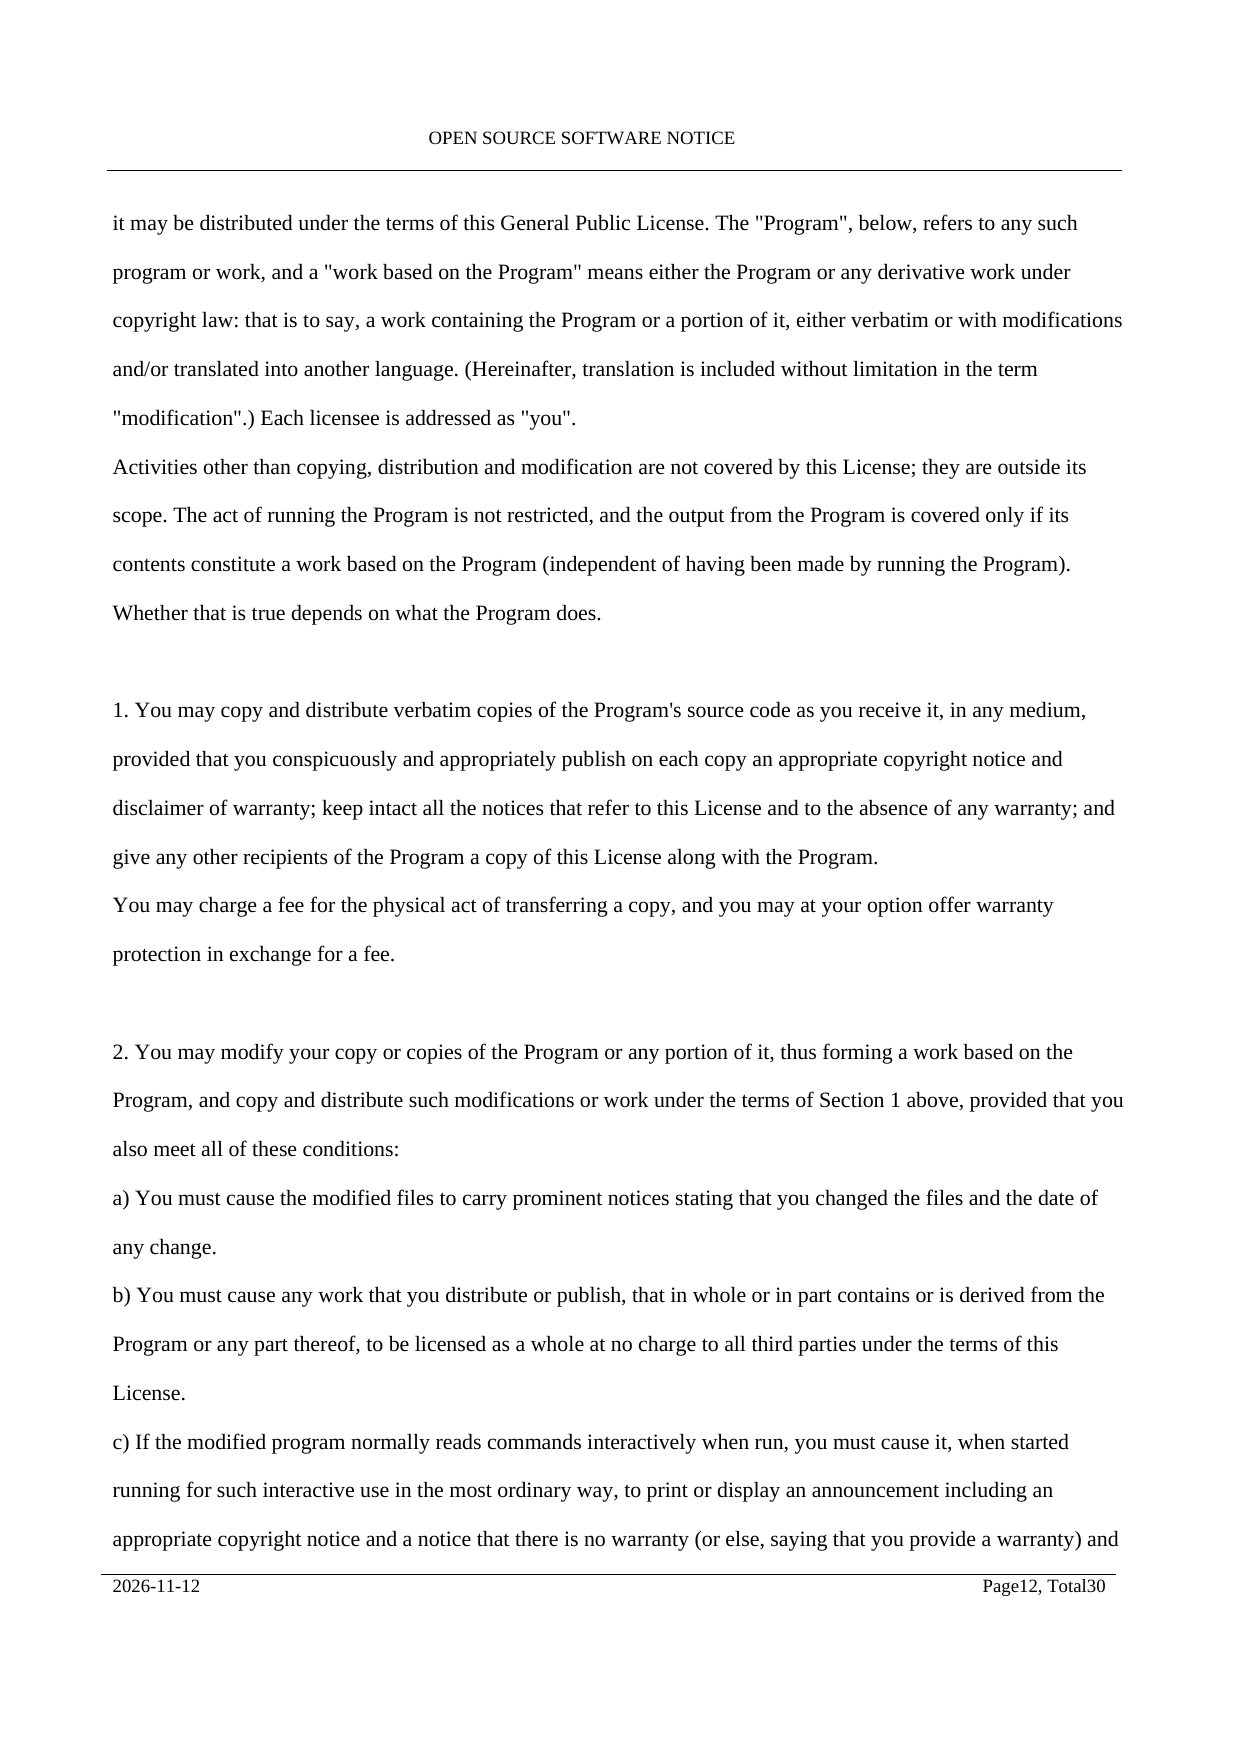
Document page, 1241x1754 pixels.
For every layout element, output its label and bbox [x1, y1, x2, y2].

text [112, 206, 1128, 1555]
